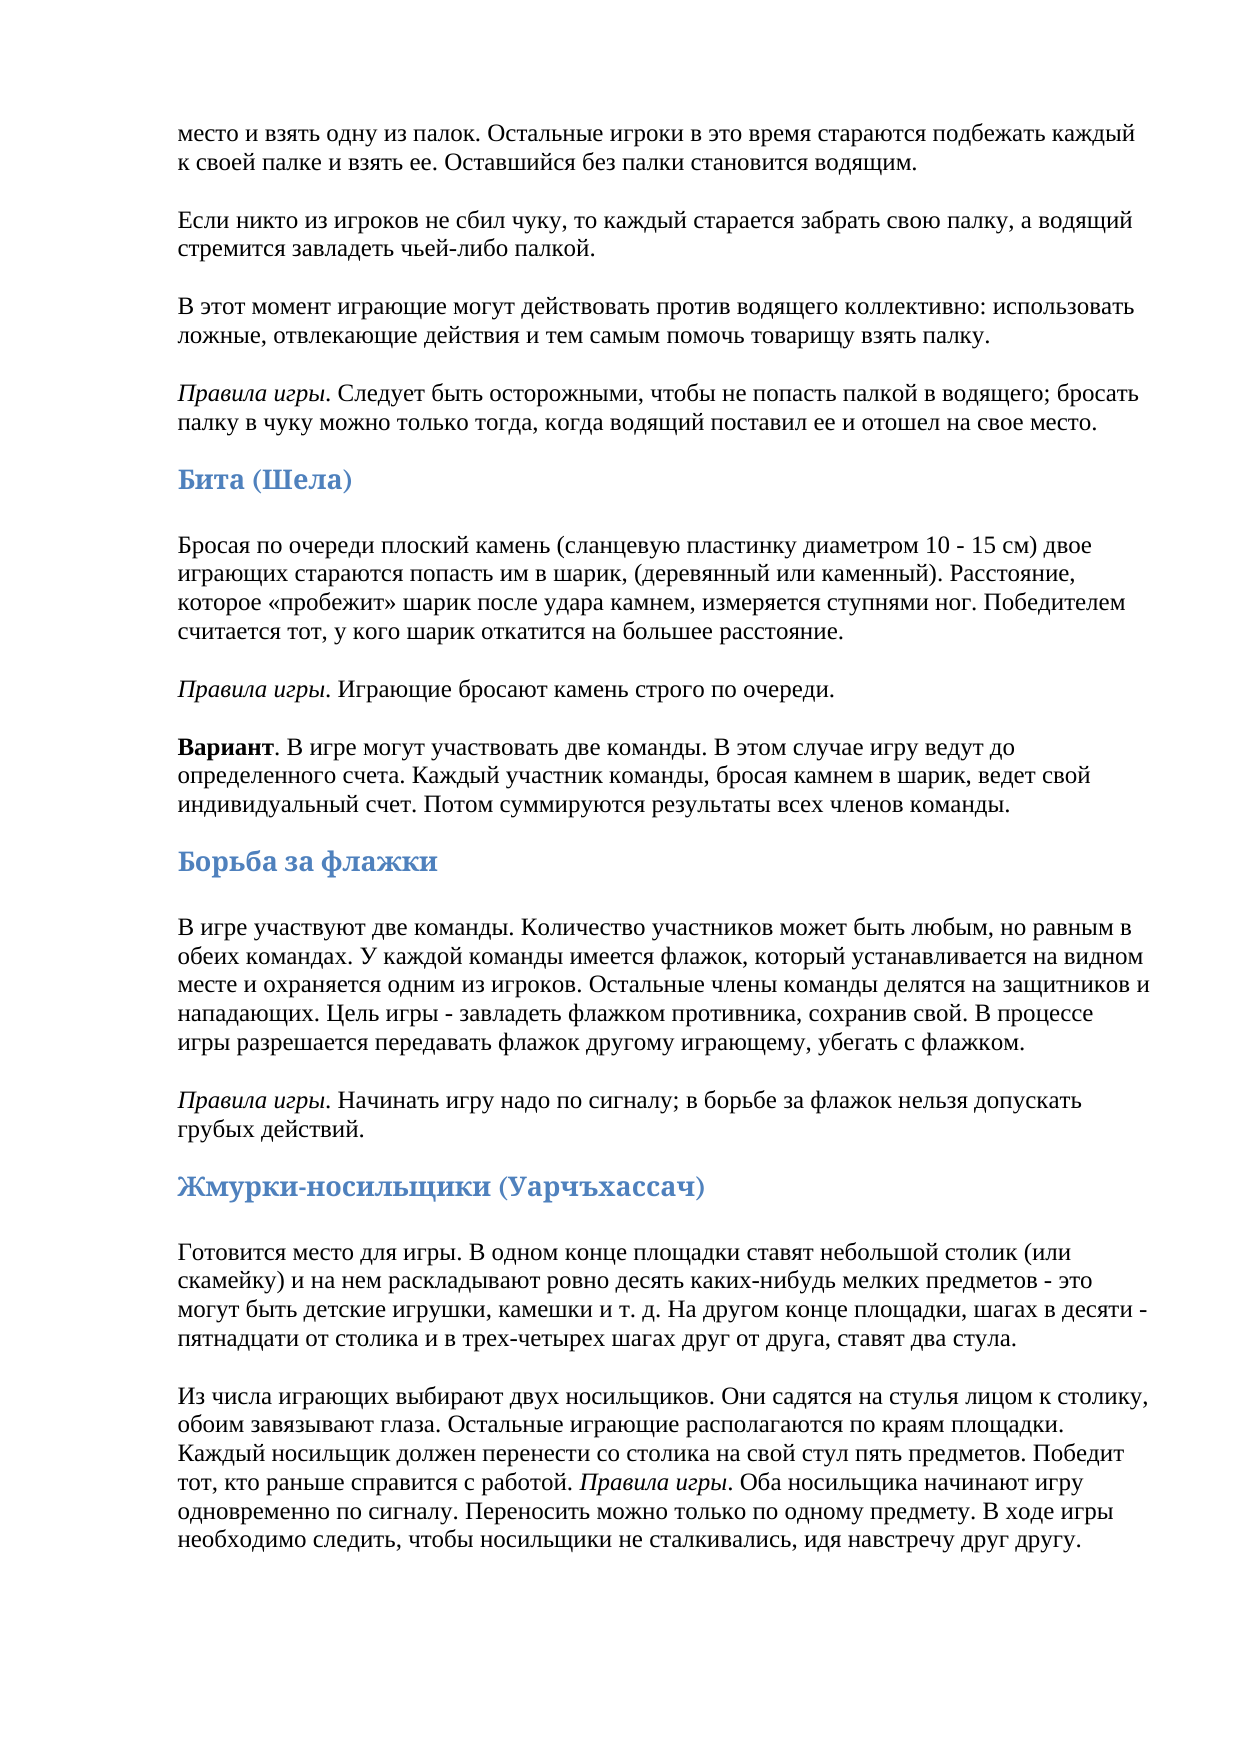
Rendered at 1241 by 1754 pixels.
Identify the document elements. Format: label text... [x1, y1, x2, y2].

text В игре участвуют две команды. Количество участников может быть любым, но равным в обеих командах. У каждой команды имеется флажок, который устанавливается на видном месте и охраняется одним из игроков. Остальные члены команды делятся на защитников и нападающих. Цель игры - завладеть флажком противника, сохранив свой. В процессе игры разрешается передавать флажок другому играющему, убегать с флажком. [177, 912, 1152, 1056]
text Вариант. В игре могут участвовать две команды. В этом случае игру ведут до определенного счета. Каждый участник команды, бросая камнем в шарик, ведет свой индивидуальный счет. Потом суммируются результаты всех членов команды. [177, 732, 1152, 818]
subtitle Борьба за флажки [177, 847, 1152, 878]
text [177, 118, 1152, 176]
text Правила игры. Играющие бросают камень строго по очереди. [177, 674, 1152, 703]
subtitle Жмурки-носильщики (Уарчъхассач) [177, 1172, 1152, 1203]
text Готовится место для игры. В одном конце площадки ставят небольшой столик (или скамейку) и на нем раскладывают ровно десять каких-нибудь мелких предметов - это могут быть детские игрушки, камешки и т. д. На другом конце площадки, шагах в десяти - пятнадцати от столика и в трех-четырех шагах друг от друга, ставят два стула. [177, 1237, 1152, 1352]
text Бросая по очереди плоский камень (сланцевую пластинку диаметром 10 - 15 см) двое играющих стараются попасть им в шарик, (деревянный или каменный). Расстояние, которое «пробежит» шарик после удара камнем, измеряется ступнями ног. Победителем считается тот, у кого шарик откатится на большее расстояние. [177, 530, 1152, 645]
text Если никто из игроков не сбил чуку, то каждый старается забрать свою палку, а водящий стремится завладеть чьей-либо палкой. [177, 205, 1152, 262]
text Правила игры. Начинать игру надо по сигналу; в борьбе за флажок нельзя допускать грубых действий. [177, 1085, 1152, 1142]
text В этот момент играющие могут действовать против водящего коллективно: использовать ложные, отвлекающие действия и тем самым помочь товарищу взять палку. [177, 291, 1152, 349]
text Из числа играющих выбирают двух носильщиков. Они садятся на стулья лицом к столику, обоим завязывают глаза. Остальные играющие располагаются по краям площадки. Каждый носильщик должен перенести со столика на свой стул пять предметов. Победит тот, кто раньше справится с работой. Правила игры. Оба носильщика начинают игру одновременно по сигналу. Переносить можно только по одному предмету. В ходе игры необходимо следить, чтобы носильщики не сталкивались, идя навстречу друг другу. [177, 1381, 1152, 1553]
text Правила игры. Следует быть осторожными, чтобы не попасть палкой в водящего; бросать палку в чуку можно только тогда, когда водящий поставил ее и отошел на свое место. [177, 378, 1152, 436]
subtitle Бита (Шела) [177, 465, 1152, 496]
